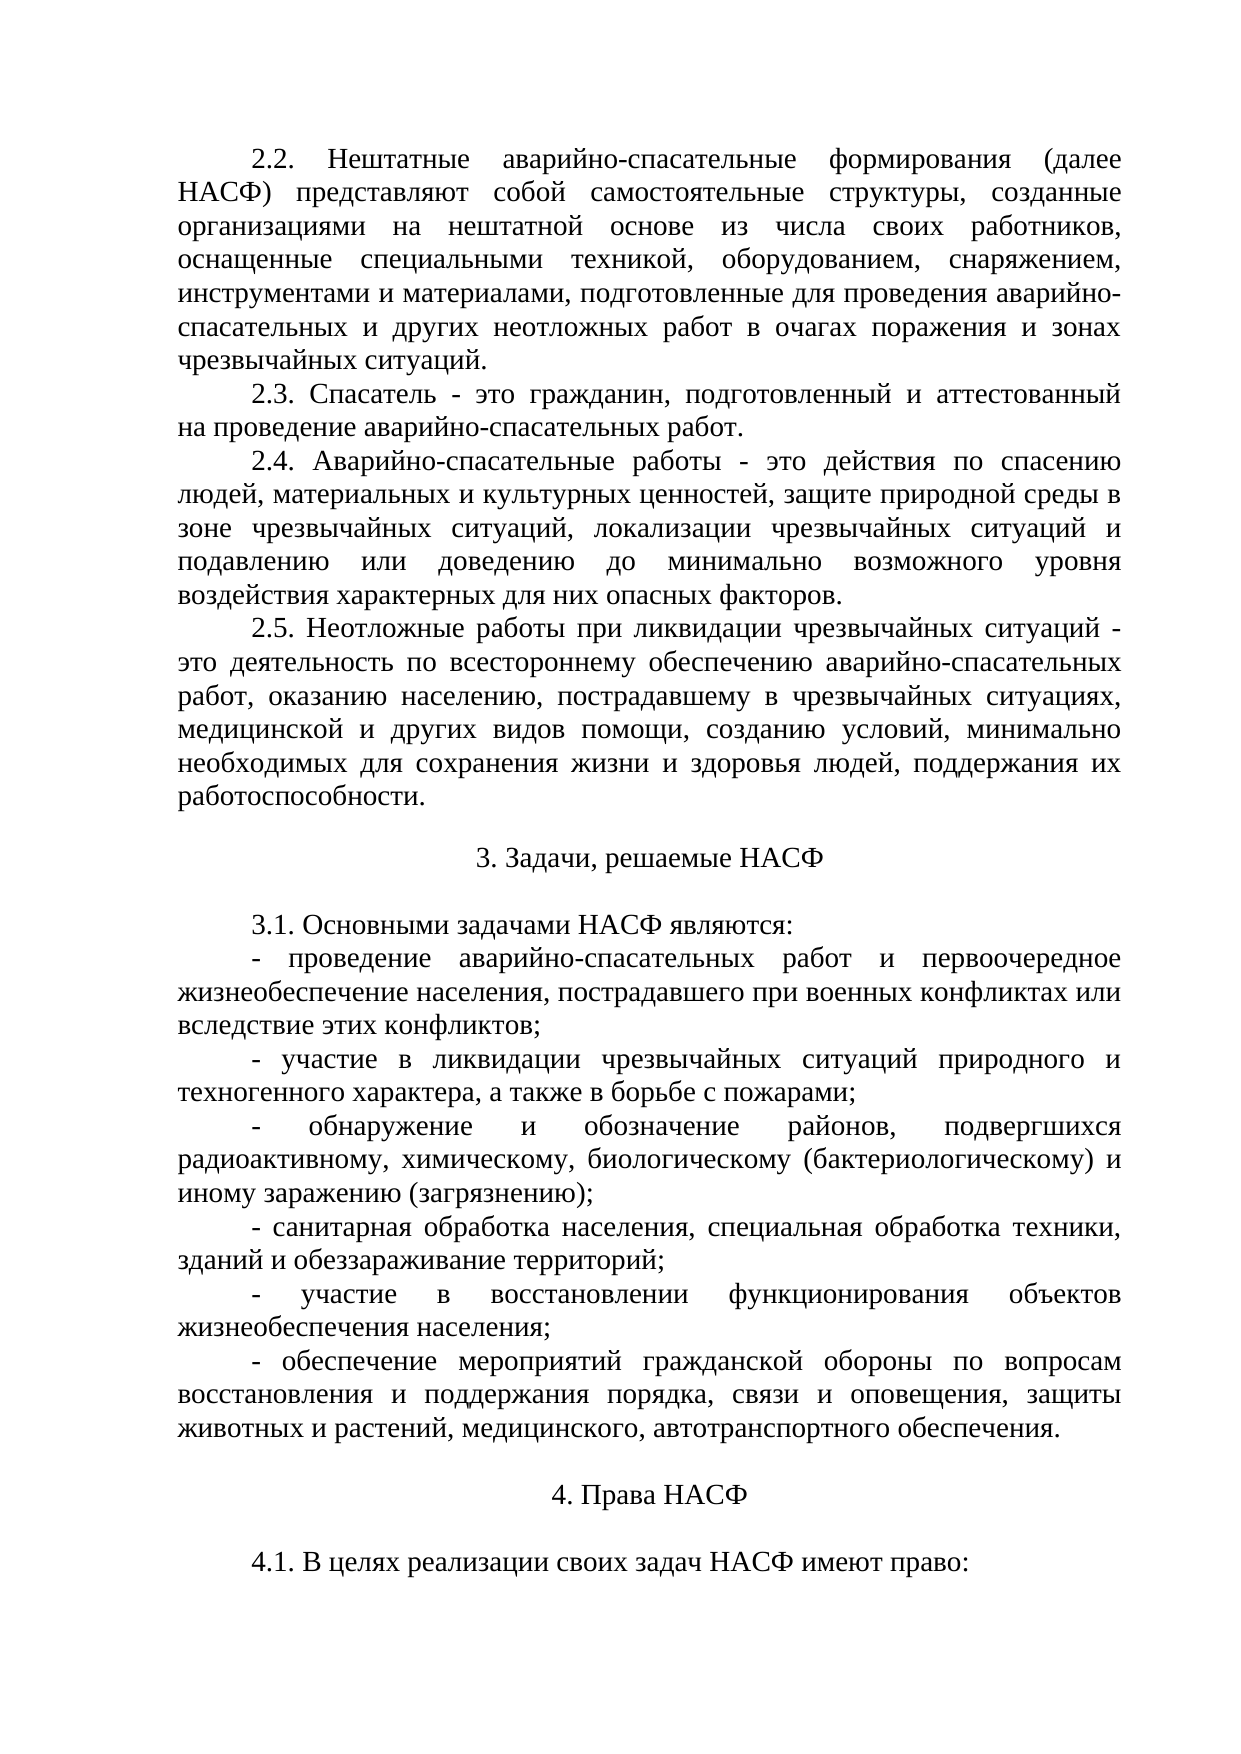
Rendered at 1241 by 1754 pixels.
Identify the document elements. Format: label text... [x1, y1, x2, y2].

text - проведение аварийно-спасательных работ и первоочередное жизнеобеспечение населения, пострадавшего при военных конфликтах или вследствие этих конфликтов; [177, 940, 1122, 1041]
text 3. Задачи, решаемые НАСФ [177, 840, 1122, 873]
text 4. Права НАСФ [177, 1477, 1122, 1511]
text 2.5. Неотложные работы при ликвидации чрезвычайных ситуаций - это деятельность по всестороннему обеспечению аварийно-спасательных работ, оказанию населению, пострадавшему в чрезвычайных ситуациях, медицинской и других видов помощи, созданию условий, минимально необходимых для сохранения жизни и здоровья людей, поддержания их работоспособности. [177, 611, 1122, 812]
text - обнаружение и обозначение районов, подвергшихся радиоактивному, химическому, биологическому (бактериологическому) и иному заражению (загрязнению); [177, 1108, 1122, 1209]
text - участие в ликвидации чрезвычайных ситуаций природного и техногенного характера, а также в борьбе с пожарами; [177, 1041, 1122, 1108]
text 2.3. Спасатель - это гражданин, подготовленный и аттестованный на проведение аварийно-спасательных работ. [177, 376, 1122, 443]
text 3.1. Основными задачами НАСФ являются: [177, 907, 1122, 940]
text - обеспечение мероприятий гражданской обороны по вопросам восстановления и поддержания порядка, связи и оповещения, защиты животных и растений, медицинского, автотранспортного обеспечения. [177, 1343, 1122, 1443]
text 2.2. Нештатные аварийно-спасательные формирования (далее НАСФ) представляют собой самостоятельные структуры, созданные организациями на нештатной основе из числа своих работников, оснащенные специальными техникой, оборудованием, снаряжением, инструментами и материалами, подготовленные для проведения аварийно-спасательных и других неотложных работ в очагах поражения и зонах чрезвычайных ситуаций. [177, 141, 1122, 376]
text 2.4. Аварийно-спасательные работы - это действия по спасению людей, материальных и культурных ценностей, защите природной среды в зоне чрезвычайных ситуаций, локализации чрезвычайных ситуаций и подавлению или доведению до минимально возможного уровня воздействия характерных для них опасных факторов. [177, 443, 1122, 611]
text - участие в восстановлении функционирования объектов жизнеобеспечения населения; [177, 1276, 1122, 1343]
text 4.1. В целях реализации своих задач НАСФ имеют право: [177, 1544, 1122, 1578]
text - санитарная обработка населения, специальная обработка техники, зданий и обеззараживание территорий; [177, 1209, 1122, 1276]
